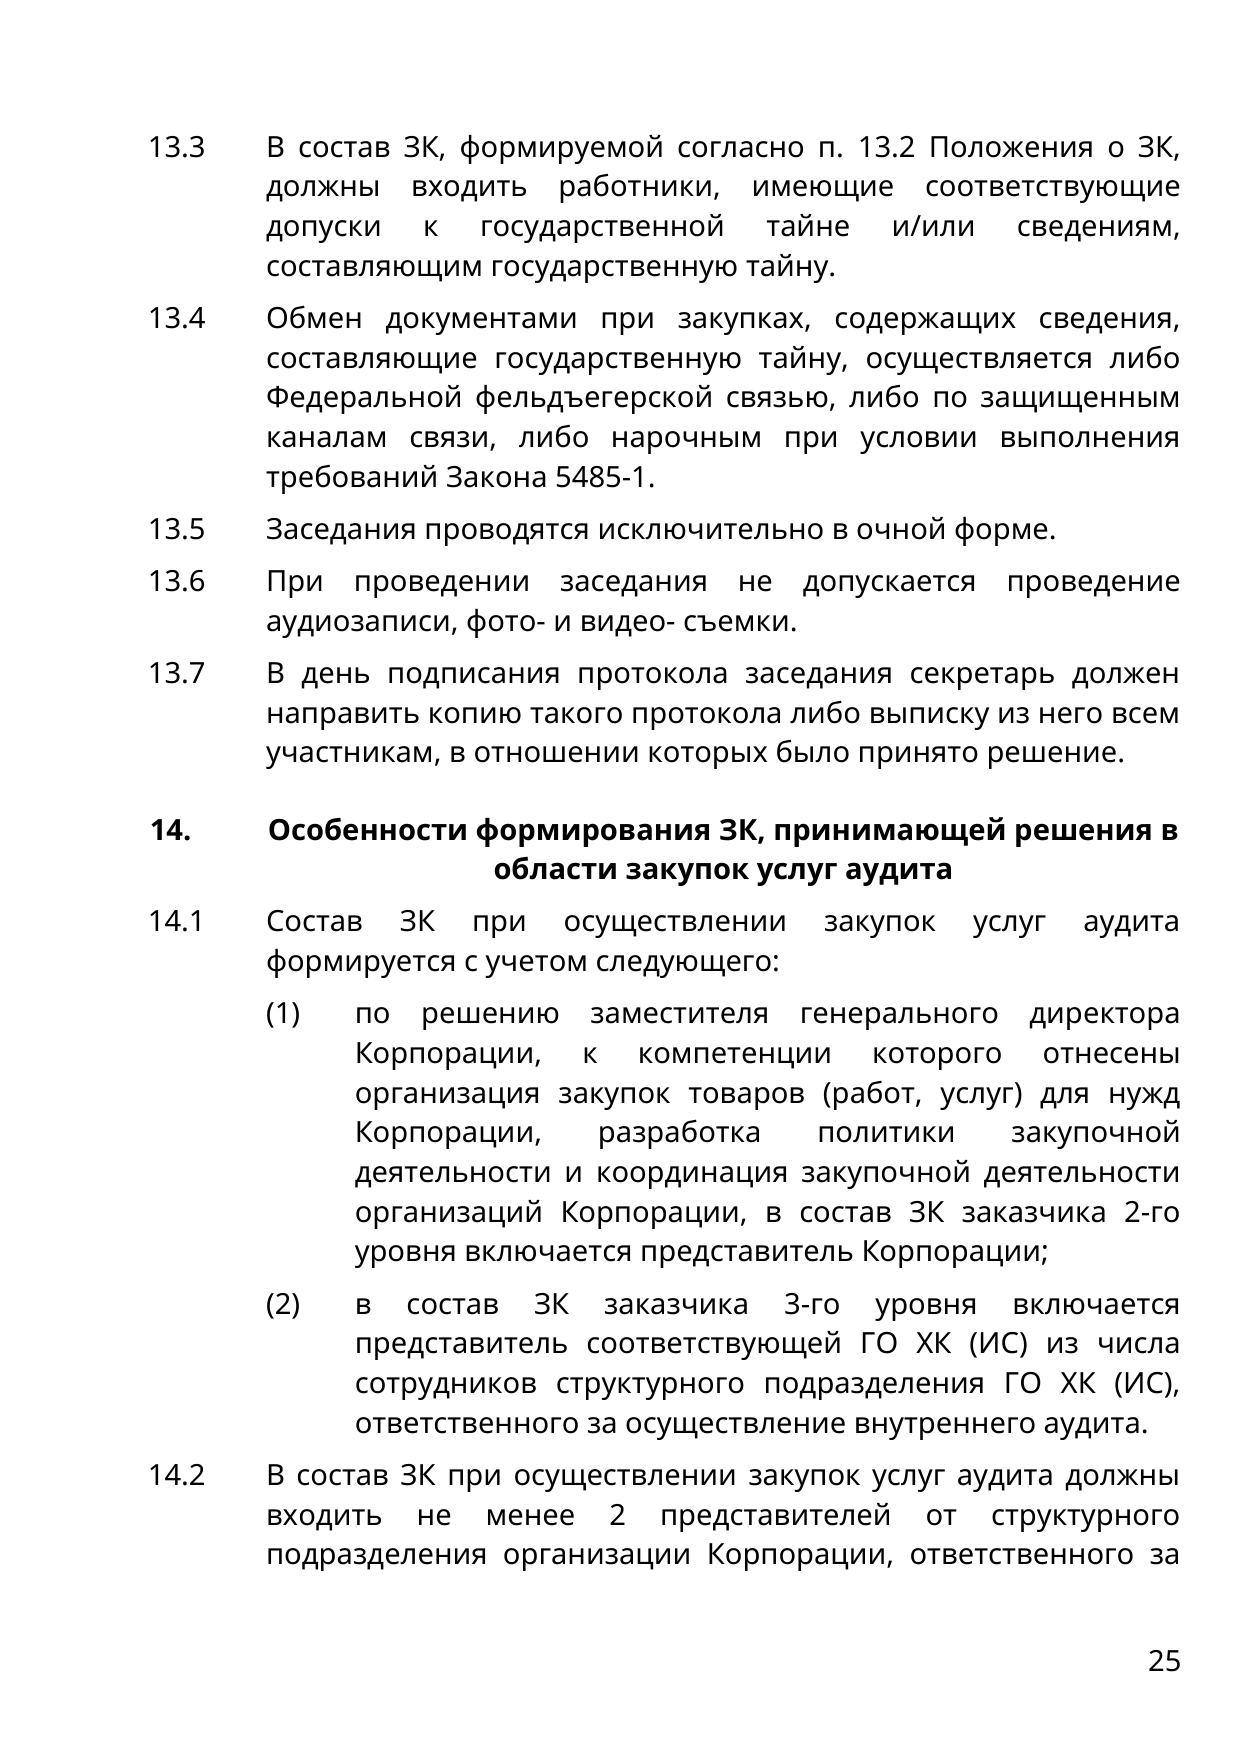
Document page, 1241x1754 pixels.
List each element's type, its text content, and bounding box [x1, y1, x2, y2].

text Обмен документами при закупках, содержащих сведения, составляющие государственную тайну, осуществляется либо Федеральной фельдъегерской связью, либо по защищенным каналам связи, либо нарочным при условии выполнения требований Закона 5485-1. [148, 297, 1181, 496]
text в состав ЗК заказчика 3-го уровня включается представитель соответствующей ГО ХК (ИС) из числа сотрудников структурного подразделения ГО ХК (ИС), ответственного за осуществление внутреннего аудита. [266, 1283, 1181, 1442]
text В состав ЗК, формируемой согласно п. 13.2 Положения о ЗК, должны входить работники, имеющие соответствующие допуски к государственной тайне и/или сведениям, составляющим государственную тайну. [148, 126, 1181, 285]
text При проведении заседания не допускается проведение аудиозаписи, фото- и видео- съемки. [148, 560, 1181, 640]
text В день подписания протокола заседания секретарь должен направить копию такого протокола либо выписку из него всем участникам, в отношении которых было принято решение. [148, 652, 1181, 771]
text по решению заместителя генерального директора Корпорации, к компетенции которого отнесены организация закупок товаров (работ, услуг) для нужд Корпорации, разработка политики закупочной деятельности и координация закупочной деятельности организаций Корпорации, в состав ЗК заказчика 2-го уровня включается представитель Корпорации; [266, 993, 1181, 1270]
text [148, 1454, 1181, 1573]
text Состав ЗК при осуществлении закупок услуг аудита формируется с учетом следующего: [148, 901, 1181, 980]
list Особенности формирования ЗК, принимающей решения в области закупок услуг аудита [148, 809, 1181, 888]
text Заседания проводятся исключительно в очной форме. [148, 508, 1181, 548]
